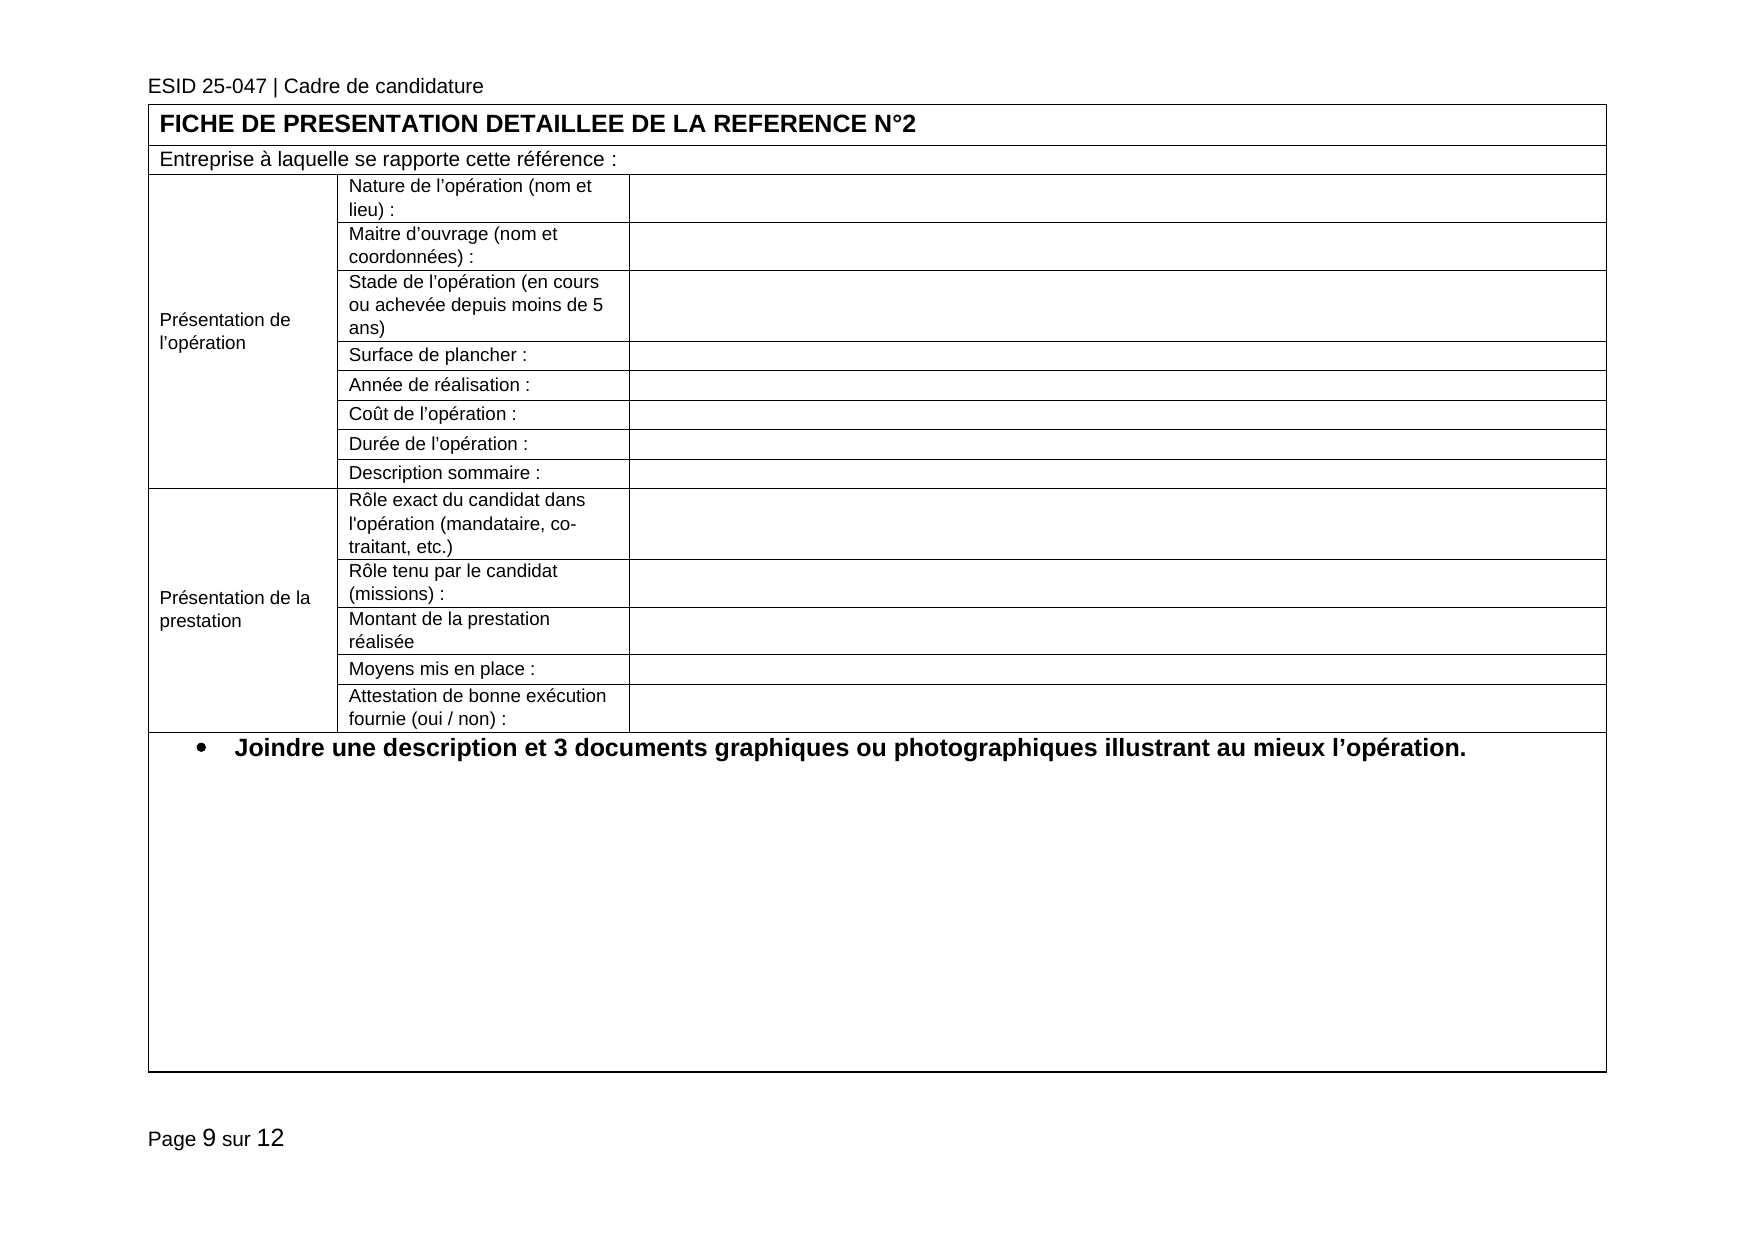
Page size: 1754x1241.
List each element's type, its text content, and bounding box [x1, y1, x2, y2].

table_cell Présentation de l’opération [149, 175, 337, 488]
table_cell Présentation de la prestation [149, 489, 337, 732]
table_cell Surface de plancher : [338, 342, 629, 370]
table_cell Stade de l’opération (en cours ou achevée depuis moins de 5 ans) [338, 271, 629, 341]
table_cell [630, 371, 1606, 399]
table_cell Année de réalisation : [338, 371, 629, 399]
table_cell [630, 608, 1606, 654]
table_cell [630, 342, 1606, 370]
table_cell Nature de l’opération (nom et lieu) : [338, 175, 629, 222]
table_cell Coût de l’opération : [338, 401, 629, 429]
table_cell [630, 223, 1606, 270]
table_cell [630, 401, 1606, 429]
table_cell [630, 685, 1606, 732]
table_cell [630, 460, 1606, 488]
table_cell Entreprise à laquelle se rapporte cette référence : [149, 146, 1606, 174]
table_cell [630, 655, 1606, 684]
table_cell Maitre d’ouvrage (nom et coordonnées) : [338, 223, 629, 270]
table_cell [630, 560, 1606, 607]
table_cell Rôle exact du candidat dans l'opération (mandataire, co-traitant, etc.) [338, 489, 629, 559]
table_cell Durée de l’opération : [338, 430, 629, 458]
table_cell Montant de la prestation réalisée [338, 608, 629, 654]
table_cell [630, 430, 1606, 458]
table_cell Joindre une description et 3 documents graphiques ou photographiques illustrant au mieux l’opération. [149, 733, 1606, 1071]
table_cell [630, 175, 1606, 222]
table_cell Moyens mis en place : [338, 655, 629, 684]
table_cell Rôle tenu par le candidat (missions) : [338, 560, 629, 607]
table_cell Attestation de bonne exécution fournie (oui / non) : [338, 685, 629, 732]
table_cell Description sommaire : [338, 460, 629, 488]
table_cell [630, 271, 1606, 341]
table_cell [630, 489, 1606, 559]
table_header FICHE DE PRESENTATION DETAILLEE DE LA REFERENCE N°2 [149, 105, 1606, 145]
